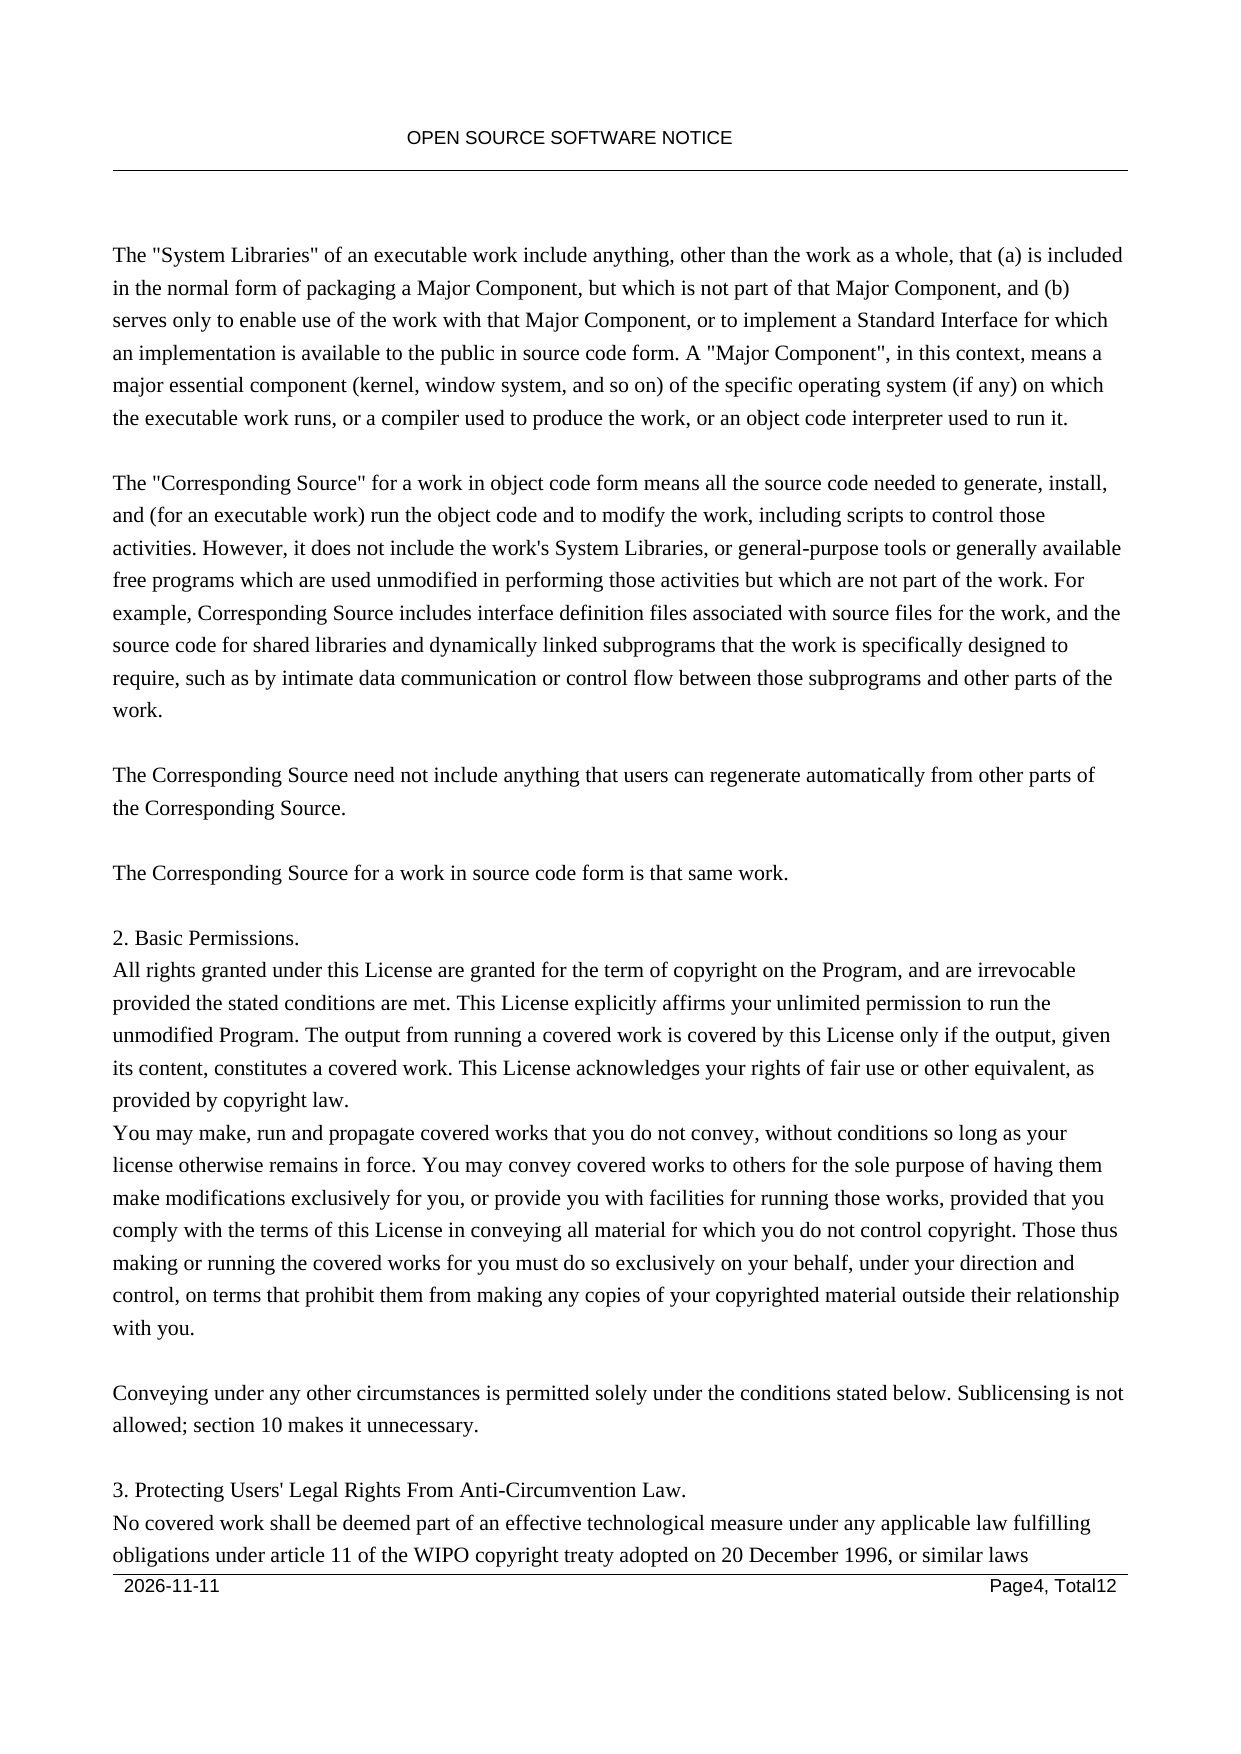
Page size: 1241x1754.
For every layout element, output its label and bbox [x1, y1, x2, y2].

text [112, 206, 1128, 1571]
